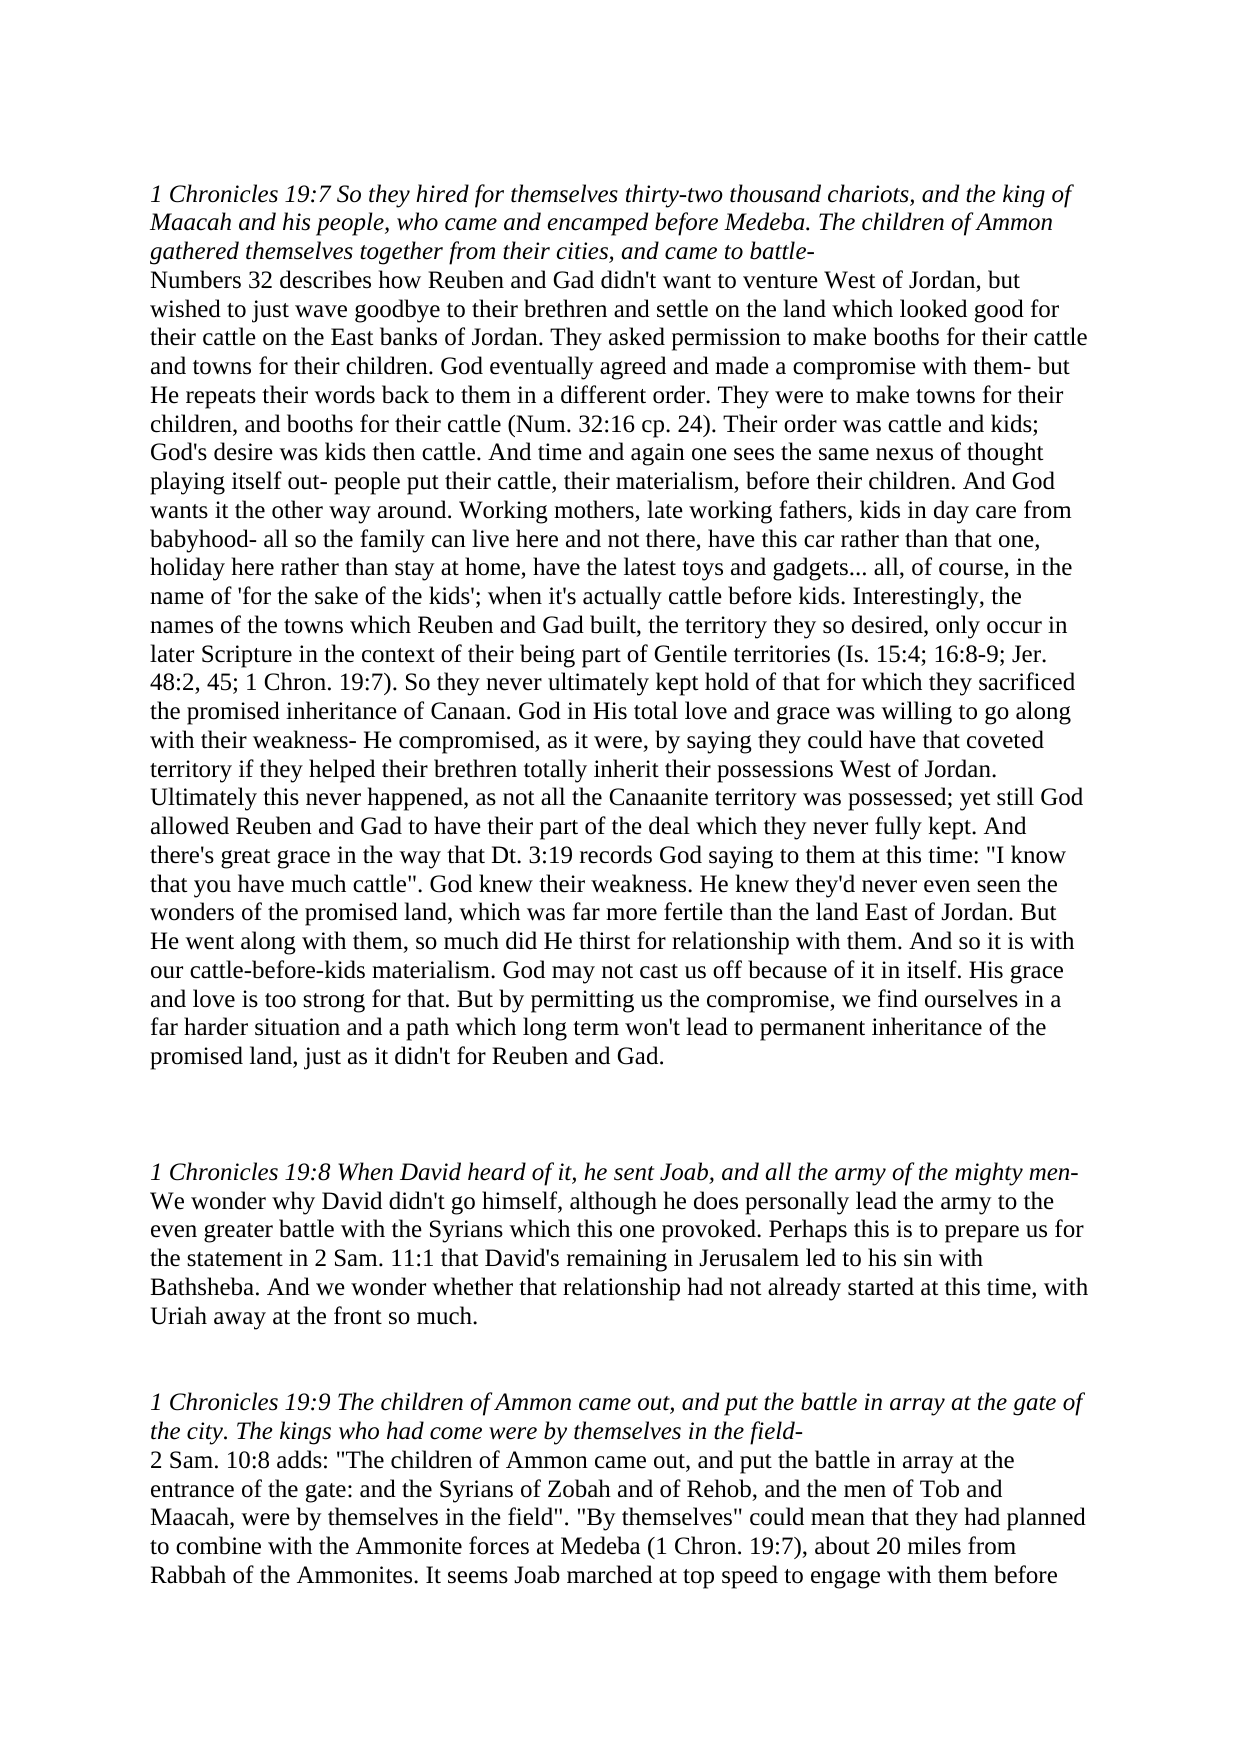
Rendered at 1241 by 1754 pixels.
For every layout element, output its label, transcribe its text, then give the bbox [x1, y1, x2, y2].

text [150, 1359, 1090, 1589]
text 1 Chronicles 19:7 So they hired for themselves thirty-two thousand chariots, and the king of Maacah and his people, who came and encamped before Medeba. The children of Ammon gathered themselves together from their cities, and came to battle- Numbers 32 describes how Reuben and Gad didn't want to venture West of Jordan, but wished to just wave goodbye to their brethren and settle on the land which looked good for their cattle on the East banks of Jordan. They asked permission to make booths for their cattle and towns for their children. God eventually agreed and made a compromise with them- but He repeats their words back to them in a different order. They were to make towns for their children, and booths for their cattle (Num. 32:16 cp. 24). Their order was cattle and kids; God's desire was kids then cattle. And time and again one sees the same nexus of thought playing itself out- people put their cattle, their materialism, before their children. And God wants it the other way around. Working mothers, late working fathers, kids in day care from babyhood- all so the family can live here and not there, have this car rather than that one, holiday here rather than stay at home, have the latest toys and gadgets... all, of course, in the name of 'for the sake of the kids'; when it's actually cattle before kids. Interestingly, the names of the towns which Reuben and Gad built, the territory they so desired, only occur in later Scripture in the context of their being part of Gentile territories (Is. 15:4; 16:8-9; Jer. 48:2, 45; 1 Chron. 19:7). So they never ultimately kept hold of that for which they sacrificed the promised inheritance of Canaan. God in His total love and grace was willing to go along with their weakness- He compromised, as it were, by saying they could have that coveted territory if they helped their brethren totally inherit their possessions West of Jordan. Ultimately this never happened, as not all the Canaanite territory was possessed; yet still God allowed Reuben and Gad to have their part of the deal which they never fully kept. And there's great grace in the way that Dt. 3:19 records God saying to them at this time: "I know that you have much cattle". God knew their weakness. He knew they'd never even seen the wonders of the promised land, which was far more fertile than the land East of Jordan. But He went along with them, so much did He thirst for relationship with them. And so it is with our cattle-before-kids materialism. God may not cast us off because of it in itself. His grace and love is too strong for that. But by permitting us the compromise, we find ourselves in a far harder situation and a path which long term won't lead to permanent inheritance of the promised land, just as it didn't for Reuben and Gad. [150, 150, 1090, 1070]
text 1 Chronicles 19:8 When David heard of it, he sent Joab, and all the army of the mighty men- We wonder why David didn't go himself, although he does personally lead the army to the even greater battle with the Syrians which this one provoked. Perhaps this is to prepare us for the statement in 2 Sam. 11:1 that David's remaining in Jerusalem led to his sin with Bathsheba. And we wonder whether that relationship had not already started at this time, with Uriah away at the front so much. [150, 1157, 1090, 1329]
